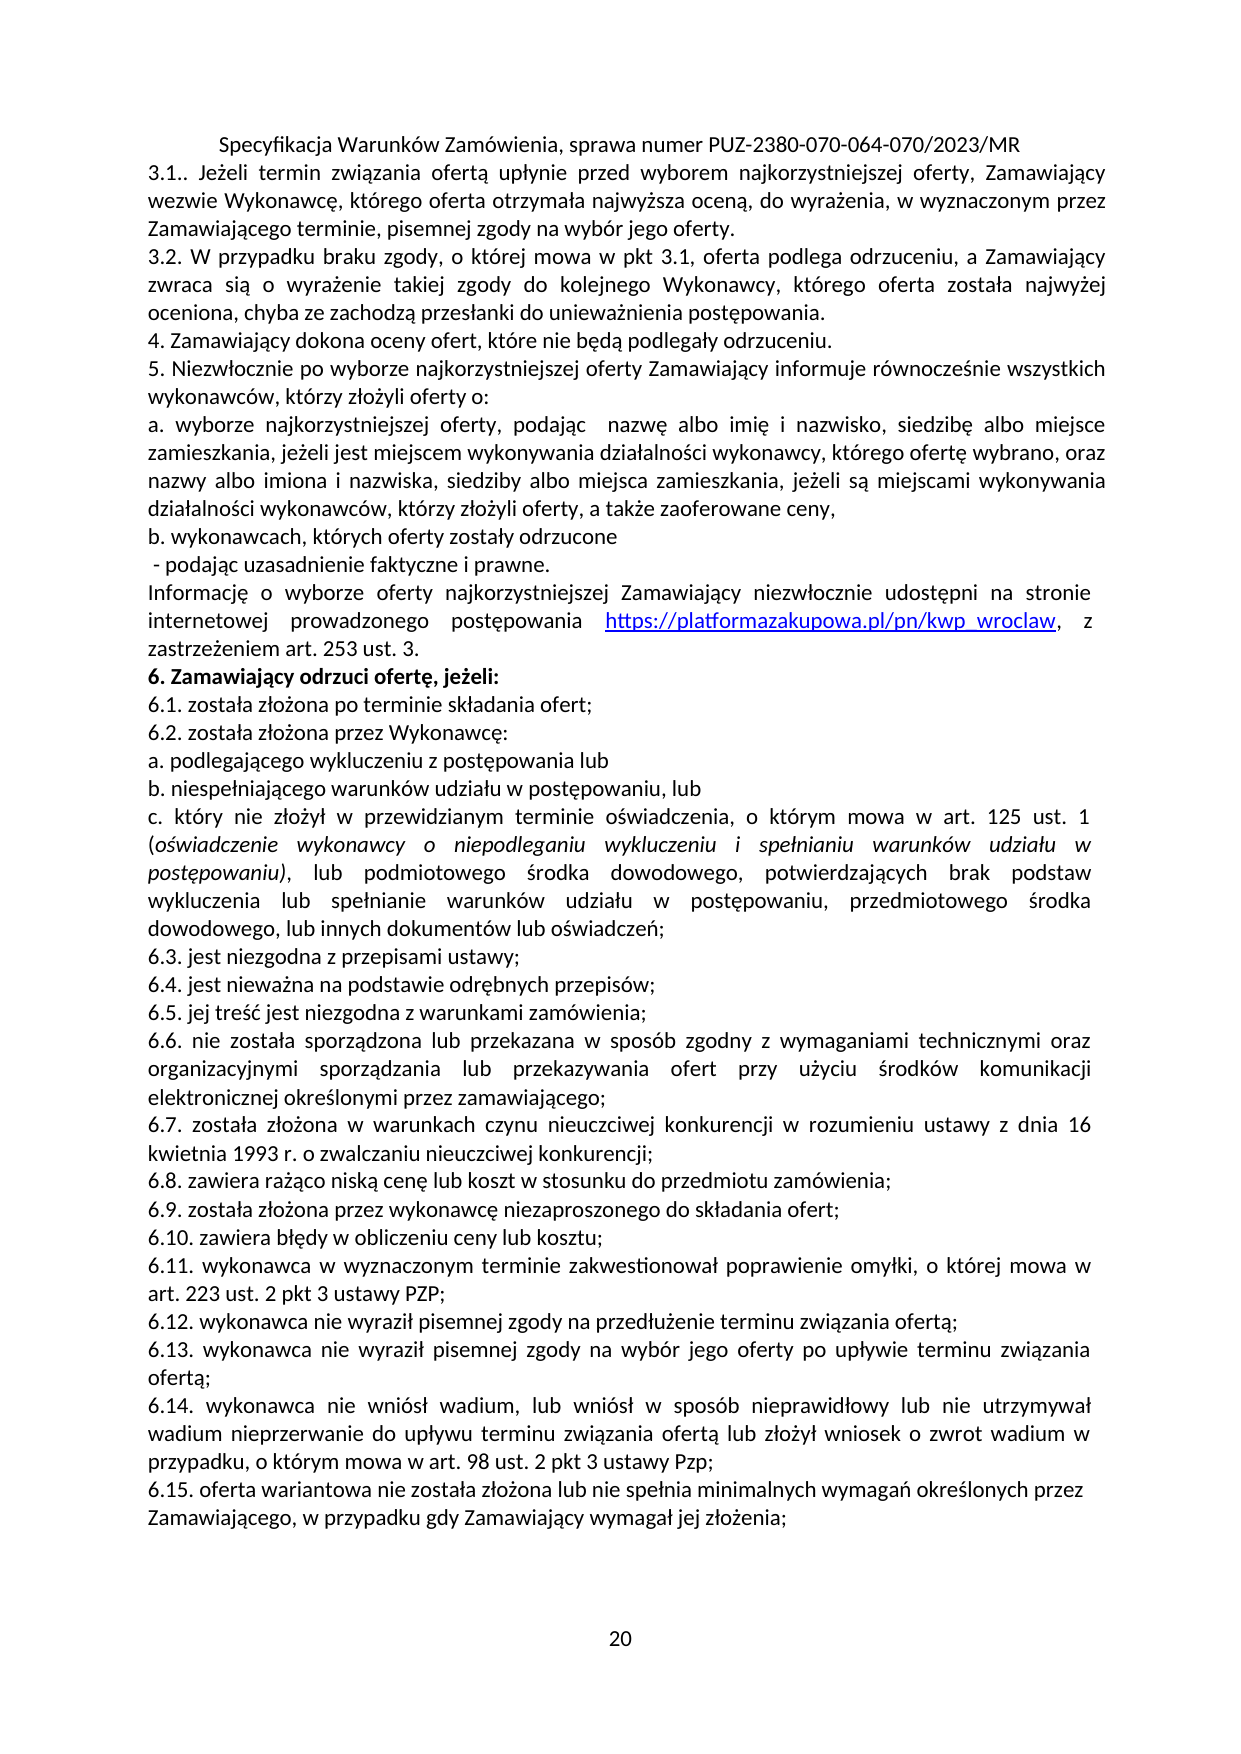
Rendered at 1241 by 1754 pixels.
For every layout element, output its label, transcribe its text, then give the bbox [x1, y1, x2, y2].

text 4. Zamawiający dokona oceny ofert, które nie będą podlegały odrzuceniu. [148, 326, 1107, 354]
text 3.1.. Jeżeli termin związania ofertą upłynie przed wyborem najkorzystniejszej oferty, Zamawiający wezwie Wykonawcę, którego oferta otrzymała najwyższa oceną, do wyrażenia, w wyznaczonym przez Zamawiającego terminie, pisemnej zgody na wybór jego oferty. [148, 158, 1107, 242]
text a. wyborze najkorzystniejszej oferty, podając nazwę albo imię i nazwisko, siedzibę albo miejsce zamieszkania, jeżeli jest miejscem wykonywania działalności wykonawcy, którego ofertę wybrano, oraz nazwy albo imiona i nazwiska, siedziby albo miejsca zamieszkania, jeżeli są miejscami wykonywania działalności wykonawców, którzy złożyli oferty, a także zaoferowane ceny, [148, 410, 1107, 522]
text 6.5. jej treść jest niezgodna z warunkami zamówienia; [148, 998, 1092, 1027]
text 6.3. jest niezgodna z przepisami ustawy; [148, 942, 1092, 971]
text 5. Niezwłocznie po wyborze najkorzystniejszej oferty Zamawiający informuje równocześnie wszystkich wykonawców, którzy złożyli oferty o: [148, 354, 1107, 410]
text - podając uzasadnienie faktyczne i prawne. [148, 550, 1107, 578]
text 6.15. oferta wariantowa nie została złożona lub nie spełnia minimalnych wymagań określonych przez Zamawiającego, w przypadku gdy Zamawiający wymagał jej złożenia; [148, 1475, 1092, 1531]
text 6.11. wykonawca w wyznaczonym terminie zakwestionował poprawienie omyłki, o której mowa w art. 223 ust. 2 pkt 3 ustawy PZP; [148, 1251, 1092, 1307]
text 6.9. została złożona przez wykonawcę niezaproszonego do składania ofert; [148, 1195, 1092, 1223]
text 6.13. wykonawca nie wyraził pisemnej zgody na wybór jego oferty po upływie terminu związania ofertą; [148, 1335, 1092, 1391]
text 6.10. zawiera błędy w obliczeniu ceny lub kosztu; [148, 1223, 1092, 1251]
text 6.8. zawiera rażąco niską cenę lub koszt w stosunku do przedmiotu zamówienia; [148, 1167, 1092, 1195]
text 6.2. została złożona przez Wykonawcę: [148, 718, 1092, 746]
text 6.12. wykonawca nie wyraził pisemnej zgody na przedłużenie terminu związania ofertą; [148, 1307, 1092, 1335]
text 3.2. W przypadku braku zgody, o której mowa w pkt 3.1, oferta podlega odrzuceniu, a Zamawiający zwraca sią o wyrażenie takiej zgody do kolejnego Wykonawcy, którego oferta została najwyżej oceniona, chyba ze zachodzą przesłanki do unieważnienia postępowania. [148, 242, 1107, 326]
text 6.1. została złożona po terminie składania ofert; [148, 690, 1092, 718]
text Informację o wyborze oferty najkorzystniejszej Zamawiający niezwłocznie udostępni na stronie internetowej prowadzonego postępowania https://platformazakupowa.pl/pn/kwp_wroclaw, z zastrzeżeniem art. 253 ust. 3. [148, 578, 1092, 662]
text c. który nie złożył w przewidzianym terminie oświadczenia, o którym mowa w art. 125 ust. 1 (oświadczenie wykonawcy o niepodleganiu wykluczeniu i spełnianiu warunków udziału w postępowaniu), lub podmiotowego środka dowodowego, potwierdzających brak podstaw wykluczenia lub spełnianie warunków udziału w postępowaniu, przedmiotowego środka dowodowego, lub innych dokumentów lub oświadczeń; [148, 802, 1092, 942]
text b. niespełniającego warunków udziału w postępowaniu, lub [148, 774, 1092, 802]
text b. wykonawcach, których oferty zostały odrzucone [148, 522, 1107, 550]
text 6.14. wykonawca nie wniósł wadium, lub wniósł w sposób nieprawidłowy lub nie utrzymywał wadium nieprzerwanie do upływu terminu związania ofertą lub złożył wniosek o zwrot wadium w przypadku, o którym mowa w art. 98 ust. 2 pkt 3 ustawy Pzp; [148, 1391, 1092, 1475]
text 6.4. jest nieważna na podstawie odrębnych przepisów; [148, 971, 1092, 998]
text 6.6. nie została sporządzona lub przekazana w sposób zgodny z wymaganiami technicznymi oraz organizacyjnymi sporządzania lub przekazywania ofert przy użyciu środków komunikacji elektronicznej określonymi przez zamawiającego; [148, 1027, 1092, 1111]
text 6. Zamawiający odrzuci ofertę, jeżeli: [148, 662, 1092, 690]
text a. podlegającego wykluczeniu z postępowania lub [148, 746, 1092, 774]
text 6.7. została złożona w warunkach czynu nieuczciwej konkurencji w rozumieniu ustawy z dnia 16 kwietnia 1993 r. o zwalczaniu nieuczciwej konkurencji; [148, 1111, 1092, 1167]
